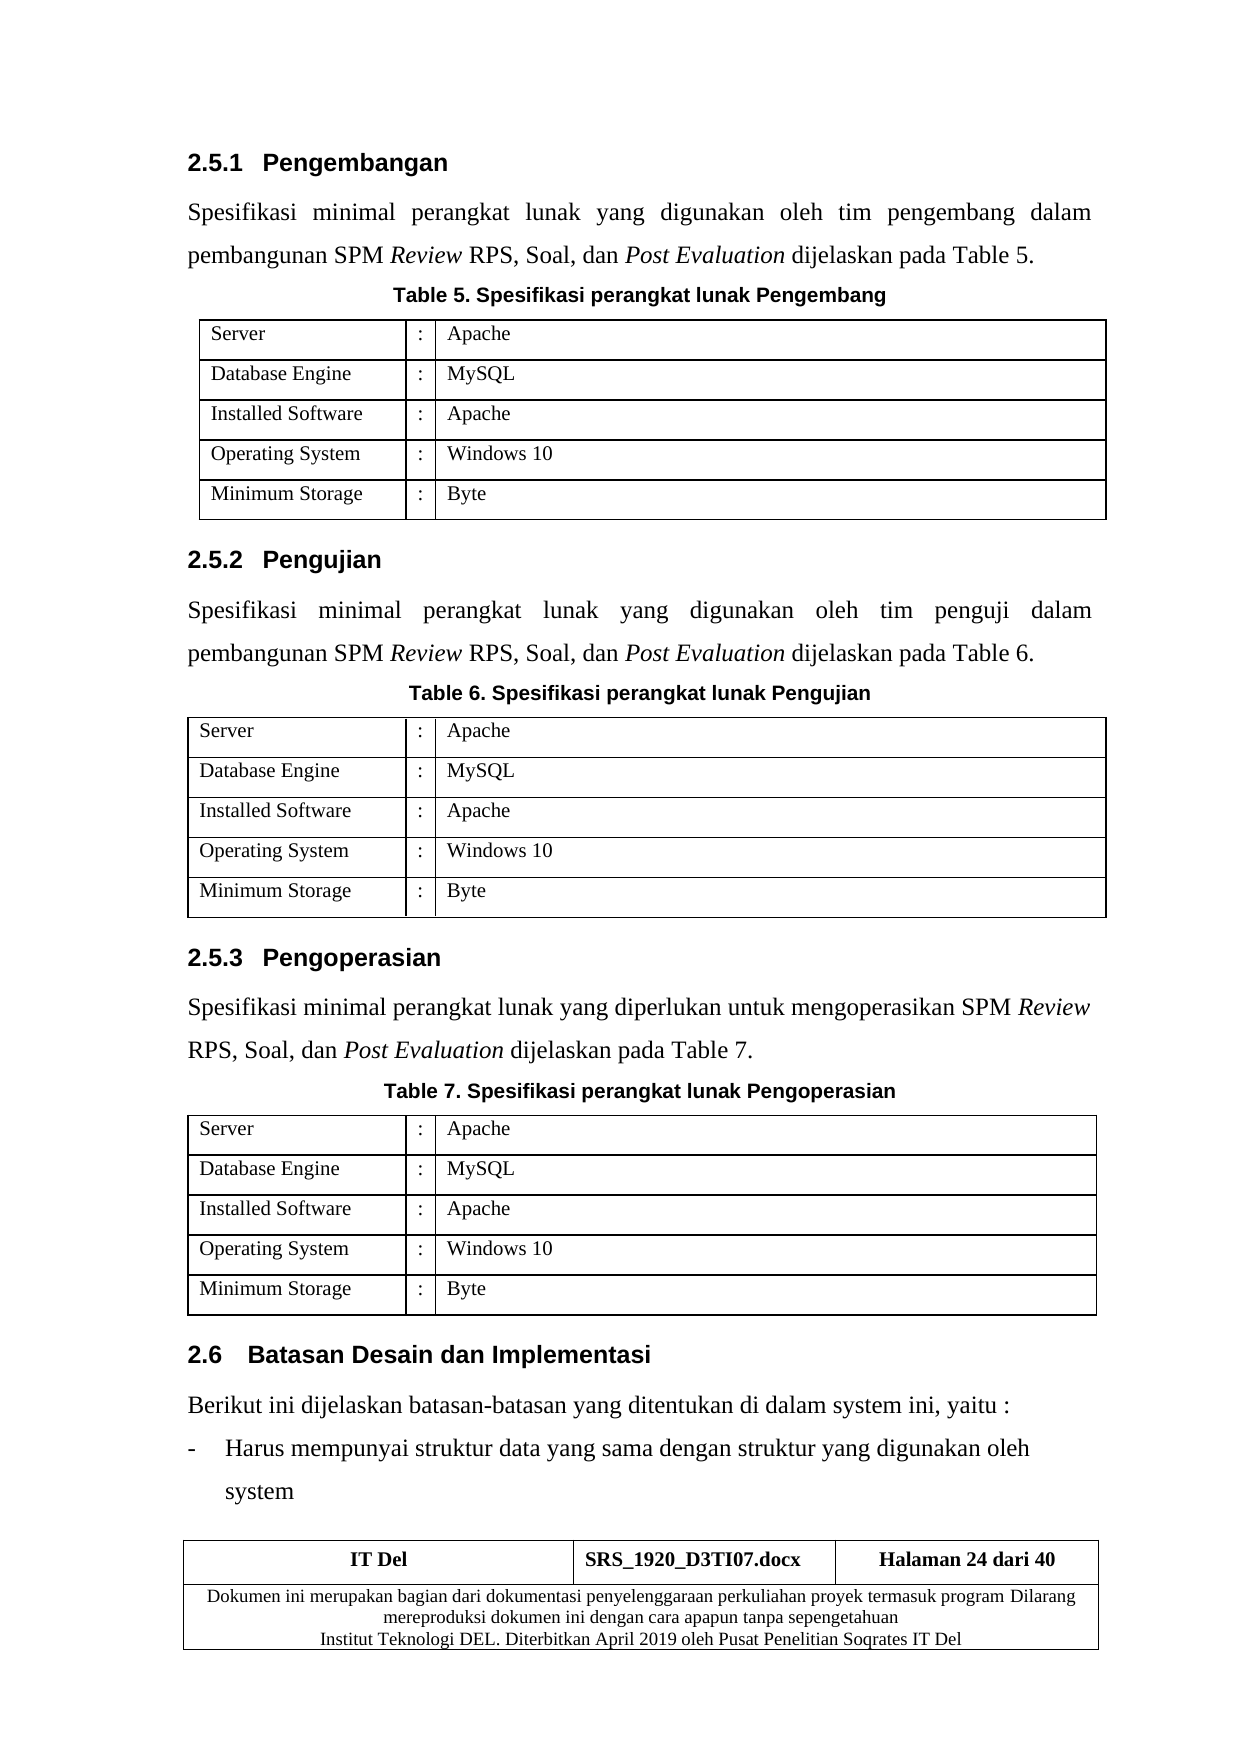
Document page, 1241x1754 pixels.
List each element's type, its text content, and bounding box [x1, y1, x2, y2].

table_cell : [407, 798, 435, 837]
table_header Server [189, 1116, 405, 1154]
table_cell : [407, 838, 435, 876]
text Table 5. Spesifikasi perangkat lunak Pengembang [187, 283, 1092, 307]
text Table 7. Spesifikasi perangkat lunak Pengoperasian [187, 1078, 1092, 1102]
subtitle Pengujian [187, 545, 1092, 574]
table_cell Windows 10 [436, 838, 1105, 876]
table_cell : [407, 1156, 435, 1194]
table_cell : [407, 1196, 435, 1234]
table_header Apache [436, 1116, 1096, 1154]
table_cell Windows 10 [436, 1236, 1096, 1274]
table_cell Apache [436, 798, 1105, 837]
text Spesifikasi minimal perangkat lunak yang digunakan oleh tim pengembang dalam pembangunan SPM Review RPS, Soal, dan Post Evaluation dijelaskan pada Table 5. [187, 197, 1092, 269]
table_cell : [407, 481, 435, 519]
table_cell MySQL [436, 361, 1105, 399]
text Spesifikasi minimal perangkat lunak yang digunakan oleh tim penguji dalam pembangunan SPM Review RPS, Soal, dan Post Evaluation dijelaskan pada Table 6. [187, 595, 1092, 667]
table_header Apache [436, 321, 1105, 359]
subtitle Pengembangan [187, 148, 1092, 176]
table_cell Minimum Storage [200, 481, 405, 519]
subtitle Batasan Desain dan Implementasi [187, 1341, 1092, 1369]
table_header Apache [436, 718, 1105, 757]
table_cell Apache [436, 401, 1105, 439]
table_cell : [407, 441, 435, 479]
list Harus mempunyai struktur data yang sama dengan struktur yang digunakan oleh system [187, 1433, 1092, 1505]
table_header Server [189, 718, 406, 757]
table_cell Operating System [189, 1236, 405, 1274]
table_cell Minimum Storage [189, 878, 405, 916]
table_header : [407, 1116, 435, 1154]
table_cell Operating System [200, 441, 405, 479]
table_cell Operating System [189, 838, 405, 876]
table_cell Byte [436, 481, 1105, 519]
table_cell : [407, 878, 435, 916]
table_cell Database Engine [200, 361, 405, 399]
table_header : [407, 321, 435, 359]
table_cell Installed Software [189, 1196, 405, 1234]
table_cell : [407, 1276, 435, 1314]
text Table 6. Spesifikasi perangkat lunak Pengujian [187, 681, 1092, 705]
table_cell Database Engine [189, 758, 405, 797]
table_cell Windows 10 [436, 441, 1105, 479]
table_cell : [407, 758, 435, 797]
table_cell : [407, 401, 435, 439]
table_cell Minimum Storage [189, 1276, 405, 1314]
table_cell Byte [436, 878, 1105, 916]
table_cell MySQL [436, 758, 1105, 797]
table_header : [407, 718, 435, 757]
subtitle Pengoperasian [187, 943, 1092, 972]
table_cell MySQL [436, 1156, 1096, 1194]
table_header Server [200, 321, 405, 359]
table_cell Installed Software [200, 401, 405, 439]
table_cell Apache [436, 1196, 1096, 1234]
table_cell Installed Software [189, 798, 405, 837]
table_cell : [407, 361, 435, 399]
table_cell Byte [436, 1276, 1096, 1314]
table_cell : [407, 1236, 435, 1274]
table_cell Database Engine [189, 1156, 405, 1194]
text Spesifikasi minimal perangkat lunak yang diperlukan untuk mengoperasikan SPM Review RPS, Soal, dan Post Evaluation dijelaskan pada Table 7. [187, 992, 1092, 1064]
text Berikut ini dijelaskan batasan-batasan yang ditentukan di dalam system ini, yaitu : [187, 1390, 1092, 1419]
